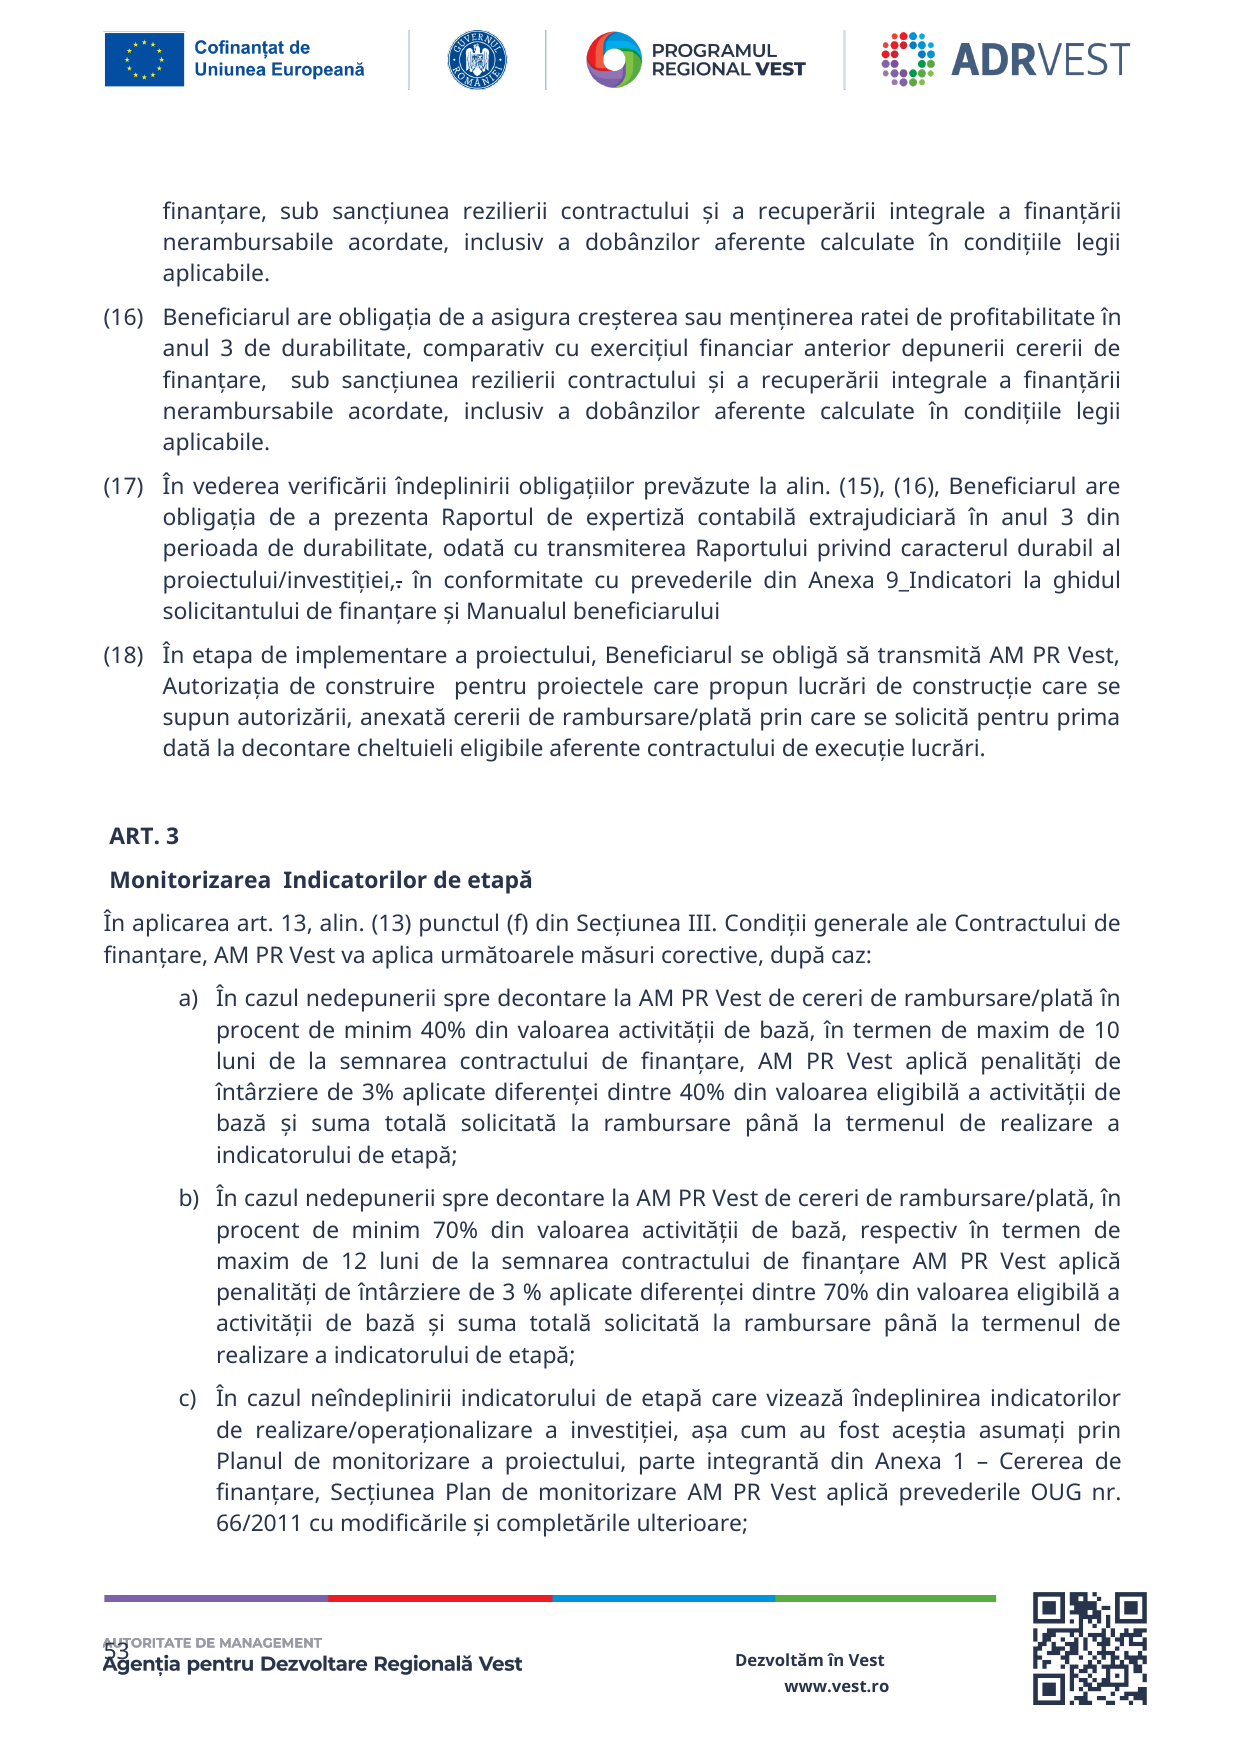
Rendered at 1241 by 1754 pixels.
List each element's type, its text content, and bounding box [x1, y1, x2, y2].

list Beneficiarul are obligația de a asigura creșterea sau menținerea ratei de profitabilitate în anul 3 de durabilitate, comparativ cu exercițiul financiar anterior depunerii cererii de finanțare, sub sancțiunea rezilierii contractului și a recuperării integrale a finanțării nerambursabile acordate, inclusiv a dobânzilor aferente calculate în condițiile legii aplicabile. [103, 301, 1122, 457]
picture [103, 30, 1131, 90]
text ART. 3 [103, 820, 1122, 851]
text Monitorizarea Indicatorilor de etapă [103, 864, 1122, 895]
list În etapa de implementare a proiectului, Beneficiarul se obligă să transmită AM PR Vest, Autorizația de construire pentru proiectele care propun lucrări de construcție care se supun autorizării, anexată cererii de rambursare/plată prin care se solicită pentru prima dată la decontare cheltuieli eligibile aferente contractului de execuție lucrări. [103, 639, 1122, 764]
list În vederea verificării îndeplinirii obligațiilor prevăzute la alin. (15), (16), Beneficiarul are obligația de a prezenta Raportul de expertiză contabilă extrajudiciară în anul 3 din perioada de durabilitate, odată cu transmiterea Raportului privind caracterul durabil al proiectului/investiției,. în conformitate cu prevederile din Anexa 9_Indicatori la ghidul solicitantului de finanțare și Manualul beneficiarului [103, 470, 1122, 626]
list În cazul neîndeplinirii indicatorului de etapă care vizează îndeplinirea indicatorilor de realizare/operaționalizare a investiției, așa cum au fost aceștia asumați prin Planul de monitorizare a proiectului, parte integrantă din Anexa 1 – Cererea de finanțare, Secțiunea Plan de monitorizare AM PR Vest aplică prevederile OUG nr. 66/2011 cu modificările și completările ulterioare; [178, 1382, 1122, 1539]
picture [1025, 1583, 1156, 1714]
list În cazul nedepunerii spre decontare la AM PR Vest de cereri de rambursare/plată în procent de minim 40% din valoarea activității de bază, în termen de maxim de 10 luni de la semnarea contractului de finanțare, AM PR Vest aplică penalități de întârziere de 3% aplicate diferenței dintre 40% din valoarea eligibilă a activității de bază și suma totală solicitată la rambursare până la termenul de realizare a indicatorului de etapă; [178, 982, 1122, 1170]
text În aplicarea art. 13, alin. (13) punctul (f) din Secțiunea III. Condiții generale ale Contractului de finanțare, AM PR Vest va aplica următoarele măsuri corective, după caz: [103, 907, 1122, 970]
list În cazul nedepunerii spre decontare la AM PR Vest de cereri de rambursare/plată, în procent de minim 70% din valoarea activității de bază, respectiv în termen de maxim de 12 luni de la semnarea contractului de finanțare AM PR Vest aplică penalități de întârziere de 3 % aplicate diferenței dintre 70% din valoarea eligibilă a activității de bază și suma totală solicitată la rambursare până la termenul de realizare a indicatorului de etapă; [178, 1182, 1122, 1370]
